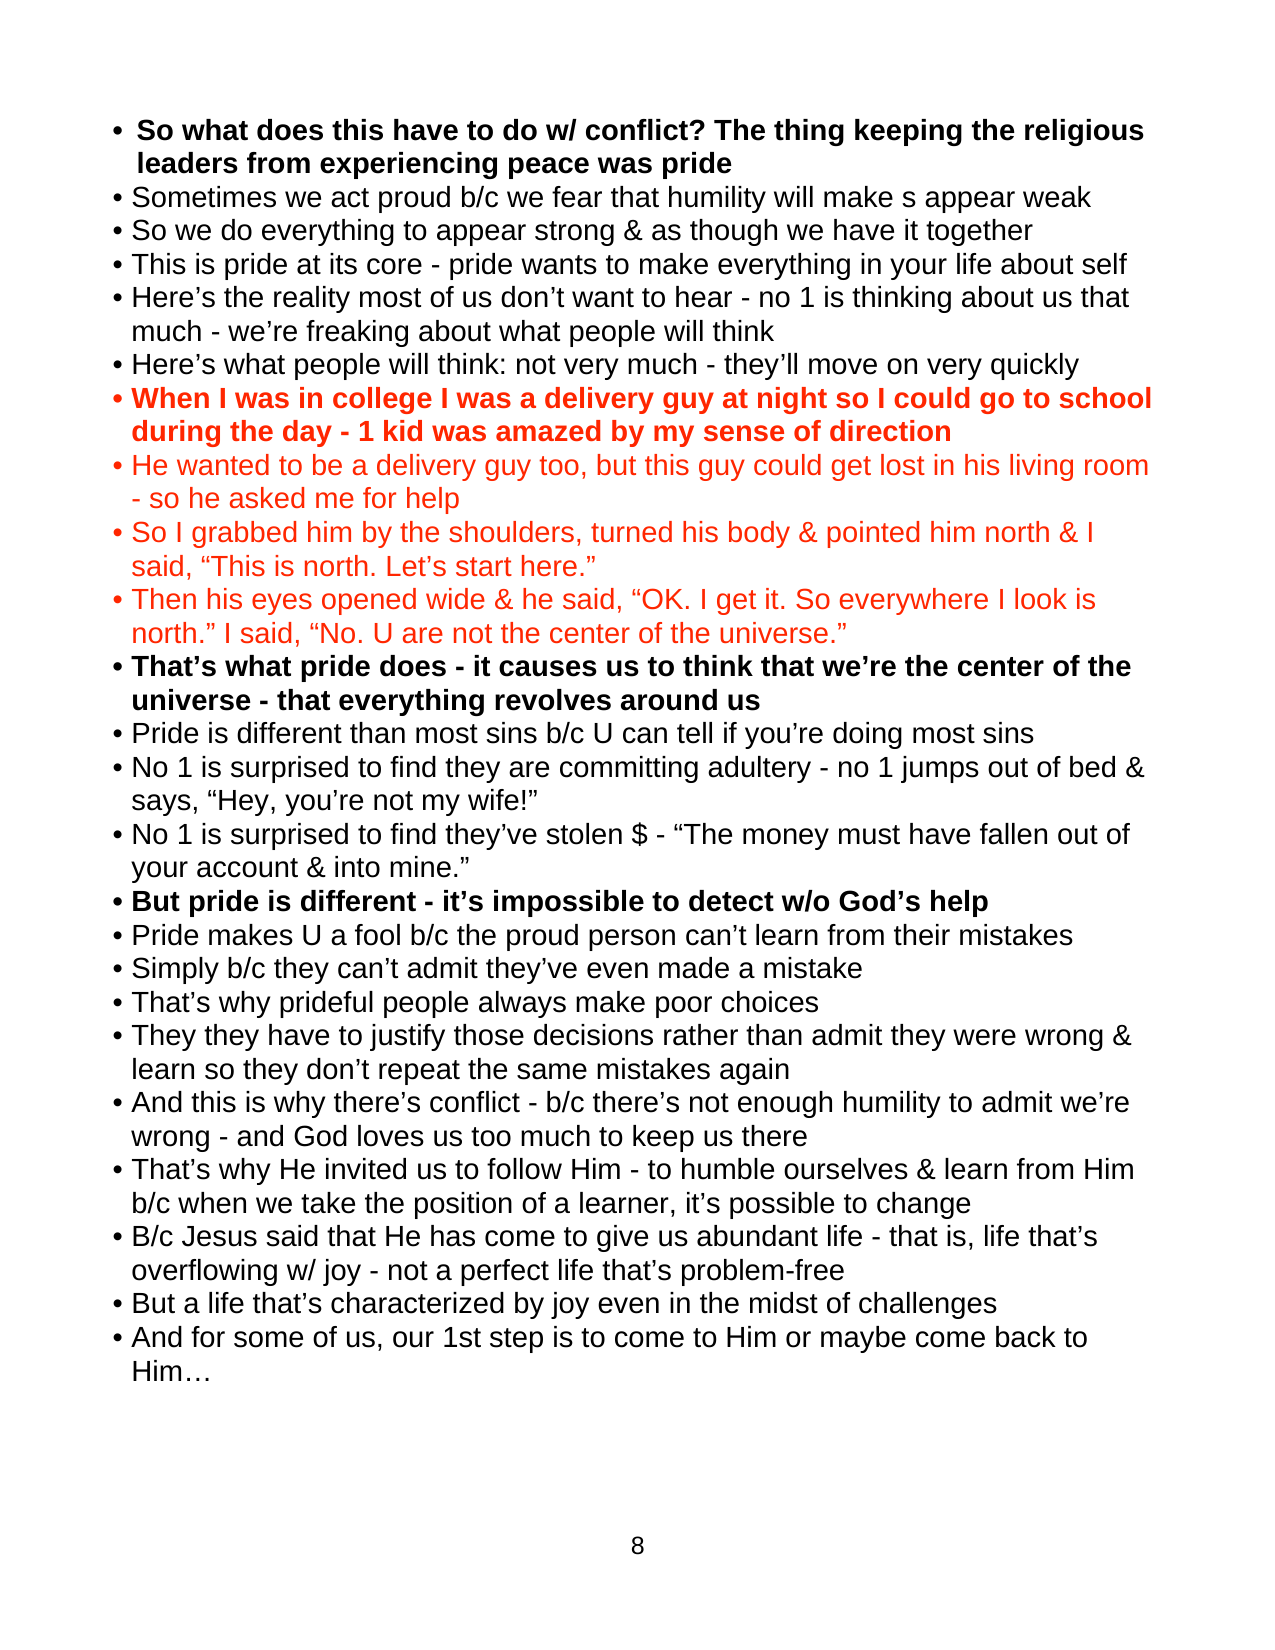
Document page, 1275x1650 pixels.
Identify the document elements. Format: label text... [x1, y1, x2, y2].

list Pride is different than most sins b/c U can tell if you’re doing most sins [112, 716, 1162, 750]
list No 1 is surprised to find they’ve stolen $ - “The money must have fallen out of your account & into mine.” [112, 817, 1162, 884]
list Simply b/c they can’t admit they’ve even made a mistake [112, 951, 1162, 984]
list They they have to justify those decisions rather than admit they were wrong & learn so they don’t repeat the same mistakes again [112, 1018, 1162, 1085]
list So what does this have to do w/ conflict? The thing keeping the religious leaders from experiencing peace was pride [112, 112, 1162, 179]
list Sometimes we act proud b/c we fear that humility will make s appear weak [112, 179, 1162, 213]
list When I was in college I was a delivery guy at night so I could go to school during the day - 1 kid was amazed by my sense of direction [112, 381, 1162, 448]
list Here’s what people will think: not very much - they’ll move on very quickly [112, 347, 1162, 381]
list Then his eyes opened wide & he said, “OK. I get it. So everywhere I look is north.” I said, “No. U are not the center of the universe.” [112, 582, 1162, 649]
list But pride is different - it’s impossible to detect w/o God’s help [112, 884, 1162, 917]
list And this is why there’s conflict - b/c there’s not enough humility to admit we’re wrong - and God loves us too much to keep us there [112, 1085, 1162, 1152]
list So I grabbed him by the shoulders, turned his body & pointed him north & I said, “This is north. Let’s start here.” [112, 515, 1162, 582]
list Here’s the reality most of us don’t want to hear - no 1 is thinking about us that much - we’re freaking about what people will think [112, 280, 1162, 347]
list This is pride at its core - pride wants to make everything in your life about self [112, 247, 1162, 280]
list B/c Jesus said that He has come to give us abundant life - that is, life that’s overflowing w/ joy - not a perfect life that’s problem-free [112, 1219, 1162, 1286]
list Pride makes U a fool b/c the proud person can’t learn from their mistakes [112, 917, 1162, 951]
list That’s why prideful people always make poor choices [112, 984, 1162, 1018]
list So we do everything to appear strong & as though we have it together [112, 213, 1162, 247]
list And for some of us, our 1st step is to come to Him or maybe come back to Him… [112, 1320, 1162, 1387]
list He wanted to be a delivery guy too, but this guy could get lost in his living room - so he asked me for help [112, 448, 1162, 515]
list That’s why He invited us to follow Him - to humble ourselves & learn from Him b/c when we take the position of a learner, it’s possible to change [112, 1152, 1162, 1219]
list But a life that’s characterized by joy even in the midst of challenges [112, 1286, 1162, 1320]
list That’s what pride does - it causes us to think that we’re the center of the universe - that everything revolves around us [112, 649, 1162, 716]
list No 1 is surprised to find they are committing adultery - no 1 jumps out of bed & says, “Hey, you’re not my wife!” [112, 750, 1162, 817]
